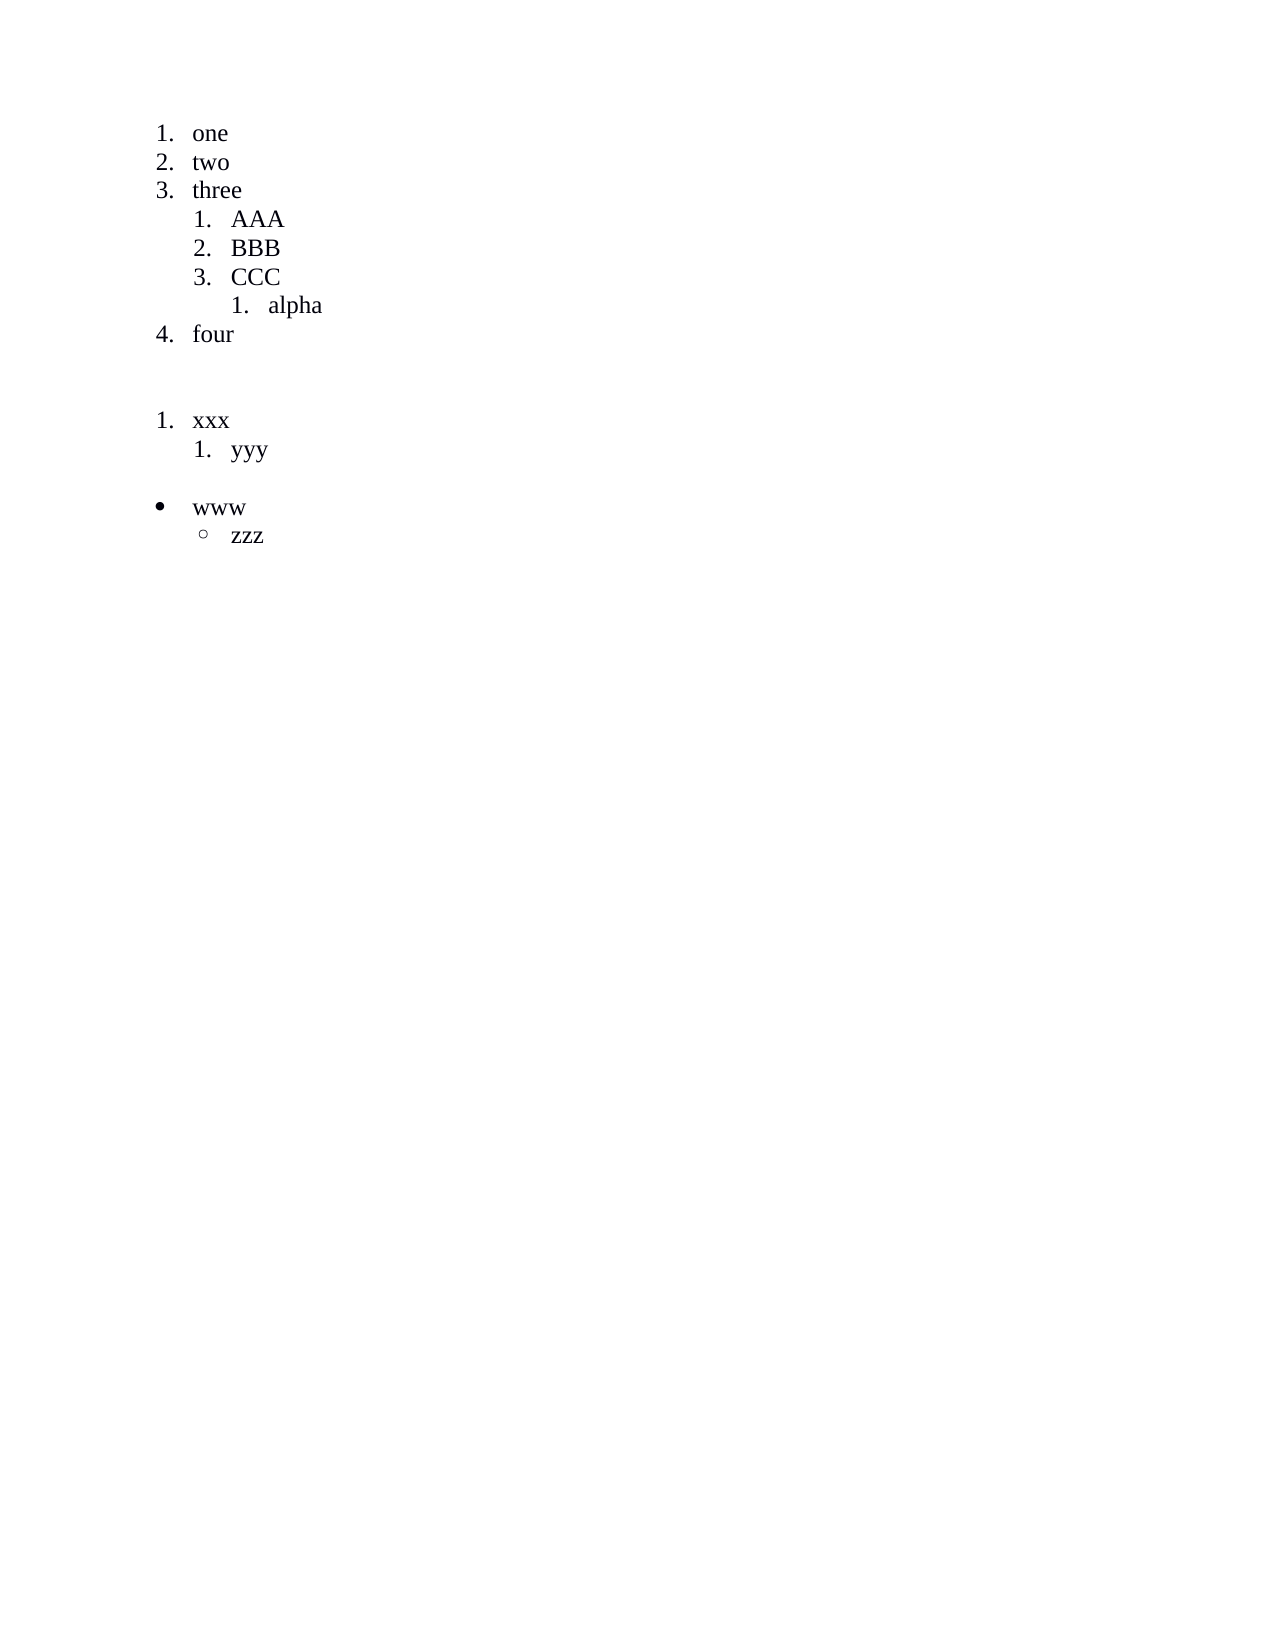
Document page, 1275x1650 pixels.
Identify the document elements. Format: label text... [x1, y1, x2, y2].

list two [156, 147, 1157, 176]
list zzz [193, 521, 1157, 549]
list four [156, 319, 1157, 348]
list three [156, 176, 1157, 204]
list www [156, 492, 1157, 521]
list CCC [193, 262, 1157, 291]
list one [156, 118, 1157, 147]
list BBB [193, 233, 1157, 262]
list xxx [156, 406, 1157, 434]
list alpha [231, 291, 1157, 319]
list AAA [193, 204, 1157, 233]
list yyy [193, 434, 1157, 463]
